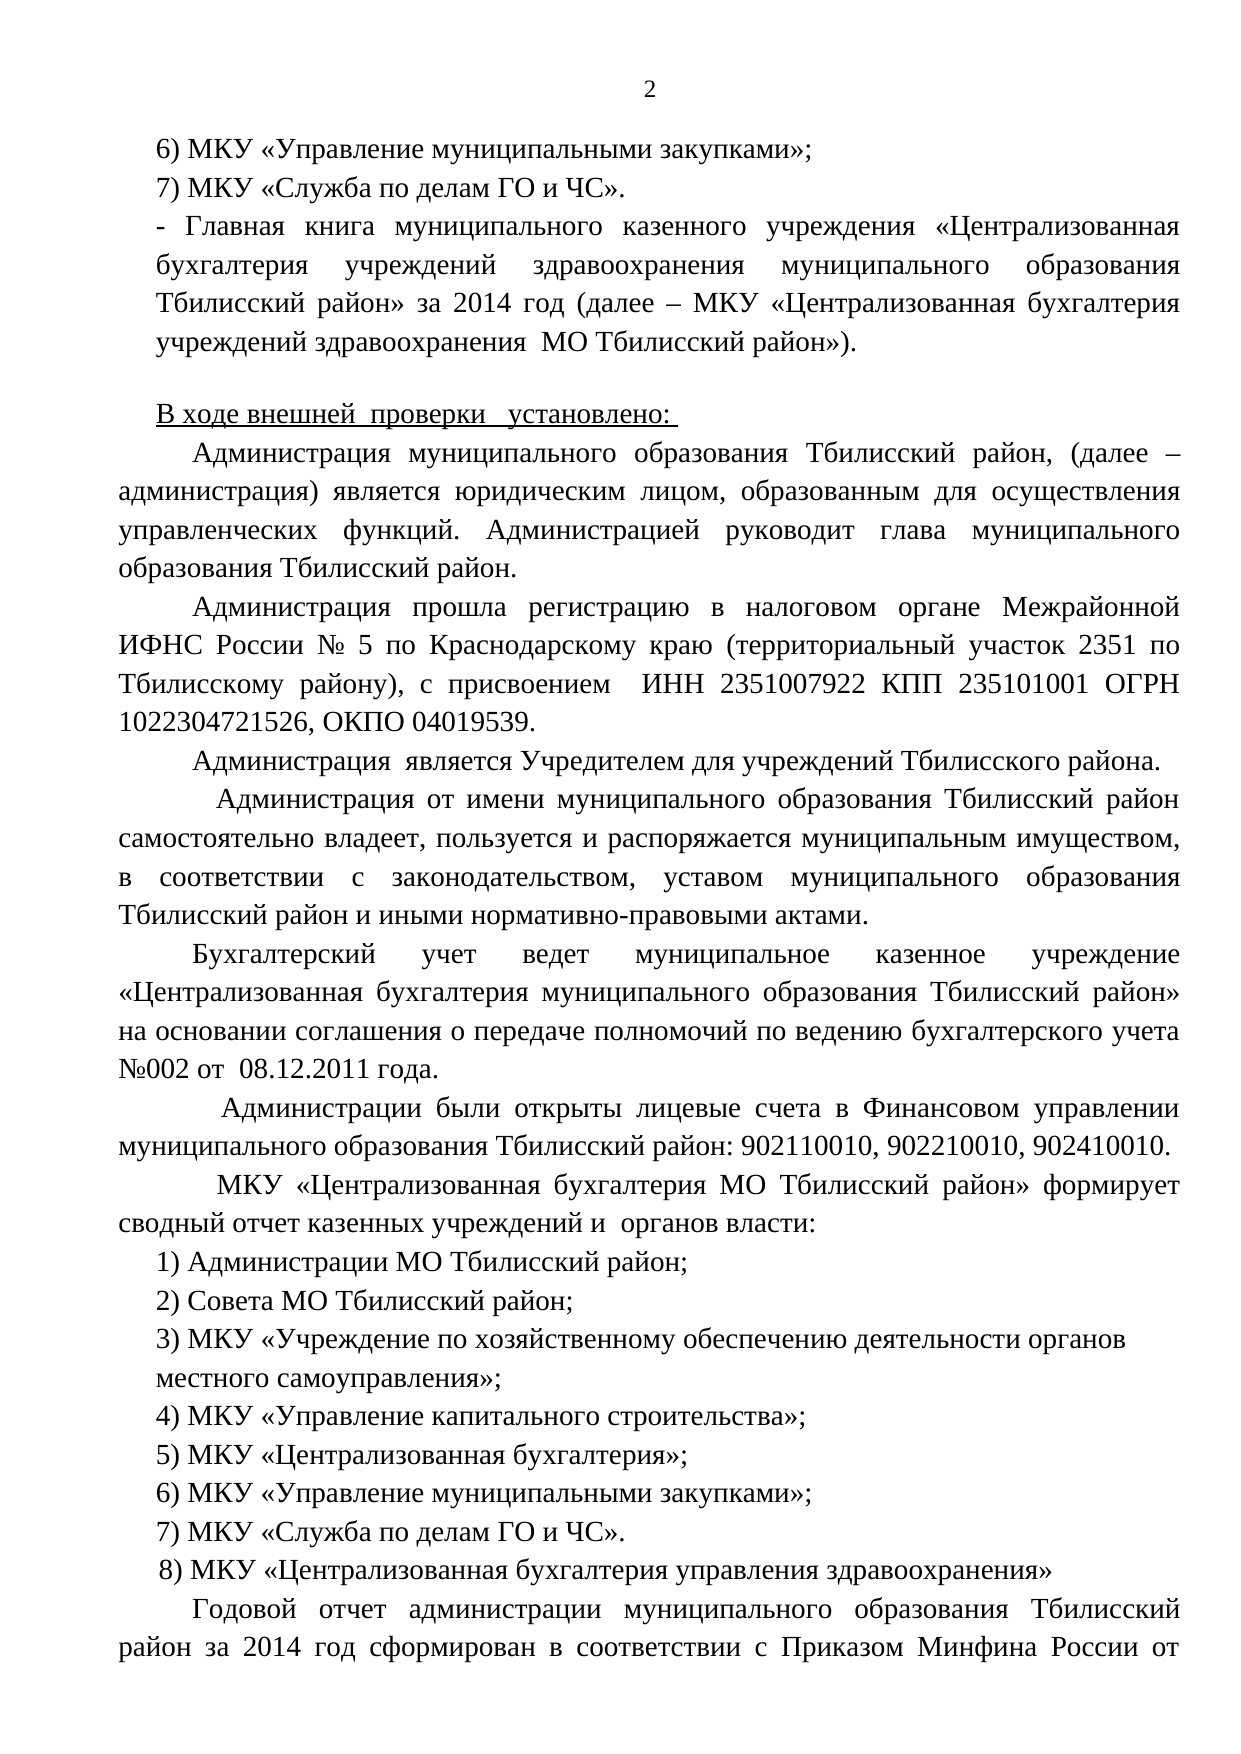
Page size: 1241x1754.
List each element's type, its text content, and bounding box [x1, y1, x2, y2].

text В ходе внешней проверки установлено: [118, 396, 1181, 430]
text 8) МКУ «Централизованная бухгалтерия управления здравоохранения» [118, 1552, 1181, 1586]
text Администрации были открыты лицевые счета в Финансовом управлении муниципального образования Тбилисский район: 902110010, 902210010, 902410010. [118, 1090, 1181, 1162]
text 5) МКУ «Централизованная бухгалтерия»; [156, 1437, 1181, 1470]
text Администрация является Учредителем для учреждений Тбилисского района. [156, 743, 1181, 777]
text 2) Совета МО Тбилисский район; [156, 1283, 1181, 1316]
text 4) МКУ «Управление капитального строительства»; [156, 1398, 1181, 1432]
text 7) МКУ «Служба по делам ГО и ЧС». [156, 1514, 1181, 1547]
text 1) Администрации МО Тбилисский район; [156, 1244, 1181, 1278]
text 6) МКУ «Управление муниципальными закупками»; [156, 131, 1181, 165]
text Бухгалтерский учет ведет муниципальное казенное учреждение «Централизованная бухгалтерия муниципального образования Тбилисский район» на основании соглашения о передаче полномочий по ведению бухгалтерского учета №002 от 08.12.2011 года. [118, 936, 1181, 1085]
text 7) МКУ «Служба по делам ГО и ЧС». [156, 170, 1181, 203]
text МКУ «Централизованная бухгалтерия МО Тбилисский район» формирует сводный отчет казенных учреждений и органов власти: [118, 1167, 1181, 1239]
text Администрация муниципального образования Тбилисский район, (далее – администрация) является юридическим лицом, образованным для осуществления управленческих функций. Администрацией руководит глава муниципального образования Тбилисский район. [118, 435, 1181, 584]
text Администрация от имени муниципального образования Тбилисский район самостоятельно владеет, пользуется и распоряжается муниципальным имуществом, в соответствии с законодательством, уставом муниципального образования Тбилисский район и иными нормативно-правовыми актами. [118, 782, 1181, 931]
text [118, 1591, 1181, 1663]
text 3) МКУ «Учреждение по хозяйственному обеспечению деятельности органов местного самоуправления»; [156, 1321, 1181, 1393]
text - Главная книга муниципального казенного учреждения «Централизованная бухгалтерия учреждений здравоохранения муниципального образования Тбилисский район» за 2014 год (далее – МКУ «Централизованная бухгалтерия учреждений здравоохранения МО Тбилисский район»). [156, 208, 1181, 358]
text 6) МКУ «Управление муниципальными закупками»; [156, 1475, 1181, 1509]
text Администрация прошла регистрацию в налоговом органе Межрайонной ИФНС России № 5 по Краснодарскому краю (территориальный участок 2351 по Тбилисскому району), с присвоением ИНН 2351007922 КПП 235101001 ОГРН 1022304721526, ОКПО 04019539. [118, 589, 1181, 738]
